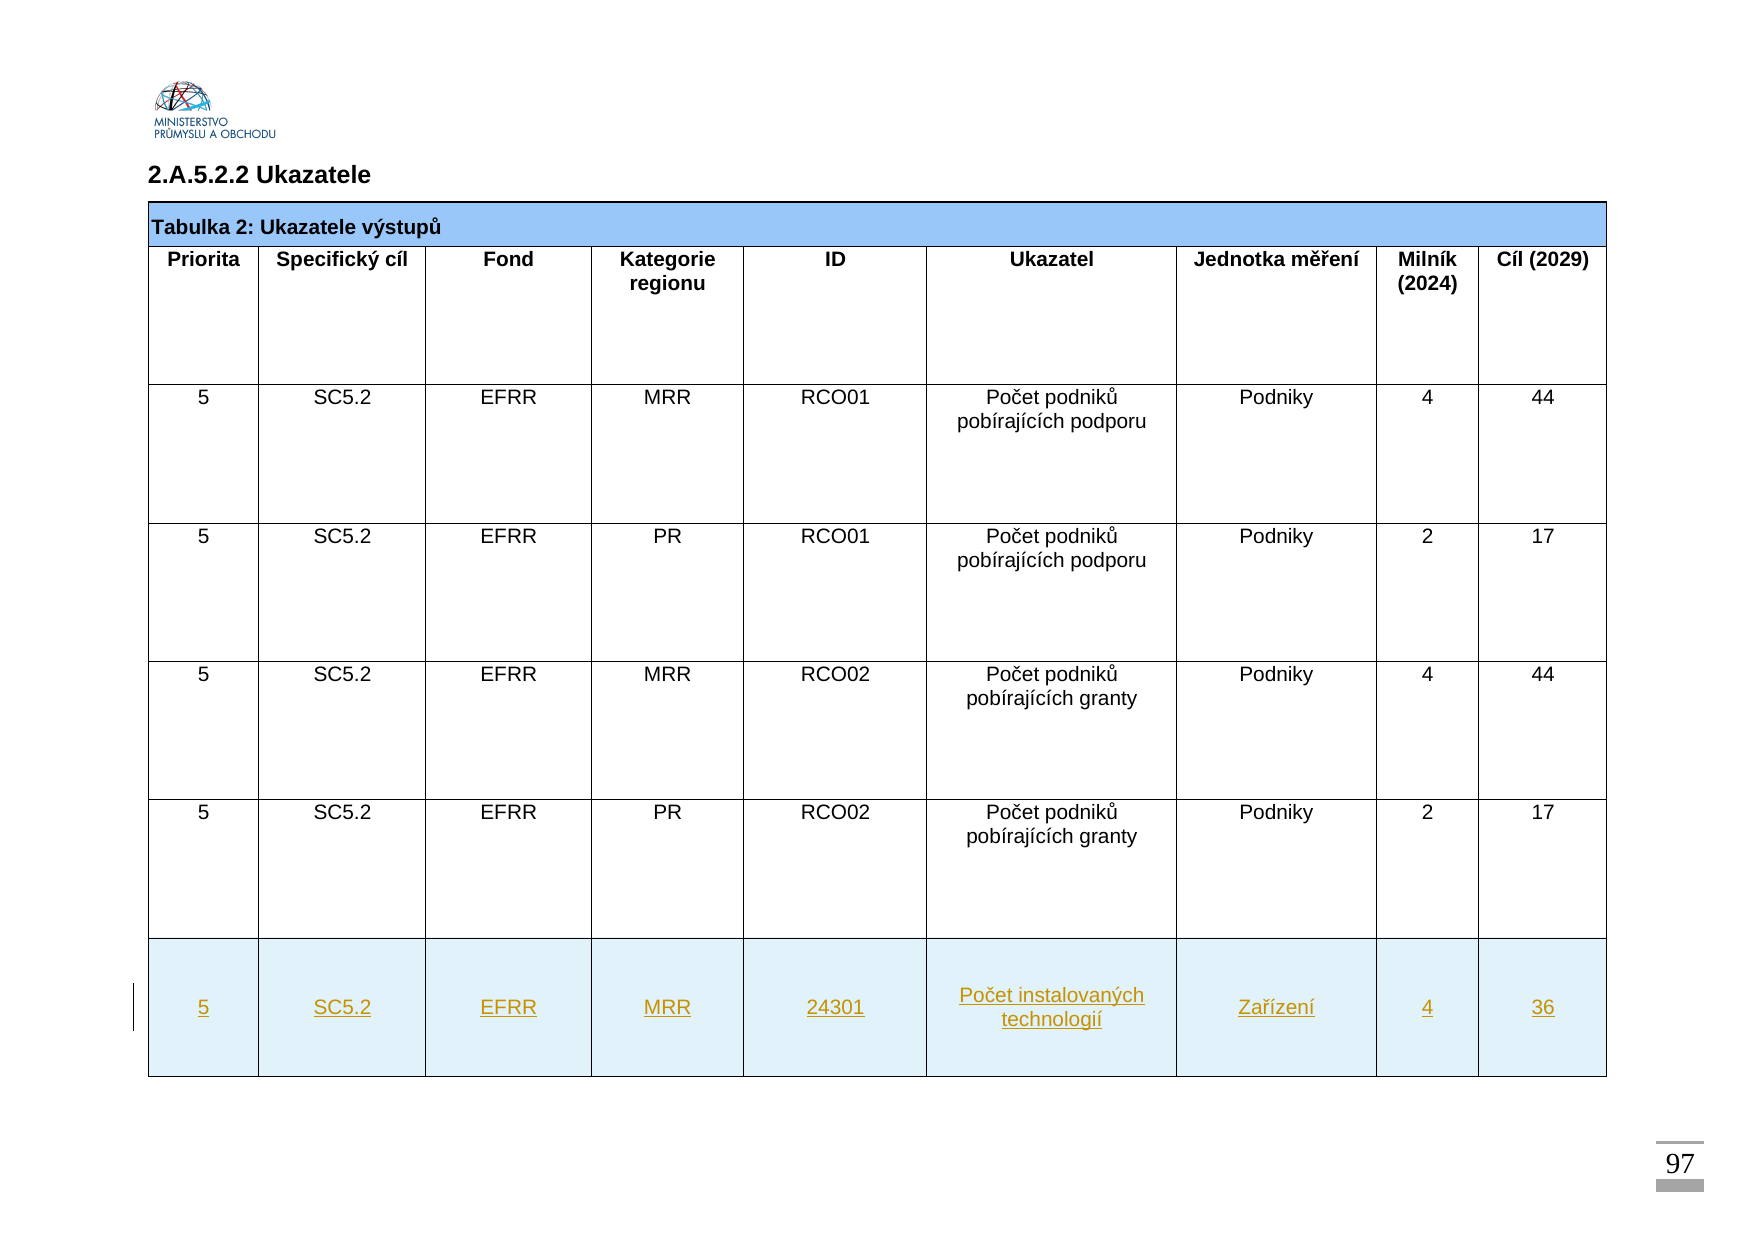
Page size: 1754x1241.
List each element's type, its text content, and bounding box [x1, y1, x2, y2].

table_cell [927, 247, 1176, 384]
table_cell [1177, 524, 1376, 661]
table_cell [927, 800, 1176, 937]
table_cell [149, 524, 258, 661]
subtitle 2.A.5.2.2 Ukazatele [148, 160, 1606, 189]
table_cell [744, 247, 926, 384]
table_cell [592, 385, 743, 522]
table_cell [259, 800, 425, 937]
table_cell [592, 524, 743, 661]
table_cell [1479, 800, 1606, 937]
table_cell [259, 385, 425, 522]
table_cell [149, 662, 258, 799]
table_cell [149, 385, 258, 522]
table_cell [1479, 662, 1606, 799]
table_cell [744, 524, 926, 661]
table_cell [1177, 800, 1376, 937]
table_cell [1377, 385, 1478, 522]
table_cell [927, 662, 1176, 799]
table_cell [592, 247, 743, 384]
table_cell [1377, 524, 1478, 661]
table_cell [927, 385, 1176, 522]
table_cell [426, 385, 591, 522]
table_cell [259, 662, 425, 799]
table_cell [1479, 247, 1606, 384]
picture [147, 73, 283, 146]
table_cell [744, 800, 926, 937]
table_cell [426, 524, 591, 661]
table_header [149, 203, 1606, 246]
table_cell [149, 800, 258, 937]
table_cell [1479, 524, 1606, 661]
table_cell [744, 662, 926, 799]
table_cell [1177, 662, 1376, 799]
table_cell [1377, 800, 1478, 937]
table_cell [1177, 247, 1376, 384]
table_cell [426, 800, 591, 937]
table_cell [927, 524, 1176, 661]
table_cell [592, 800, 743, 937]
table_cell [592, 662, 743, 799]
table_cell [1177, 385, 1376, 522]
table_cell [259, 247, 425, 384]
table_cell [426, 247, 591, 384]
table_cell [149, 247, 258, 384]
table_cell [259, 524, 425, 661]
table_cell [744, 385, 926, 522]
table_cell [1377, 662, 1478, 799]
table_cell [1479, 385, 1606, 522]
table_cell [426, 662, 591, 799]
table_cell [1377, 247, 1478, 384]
